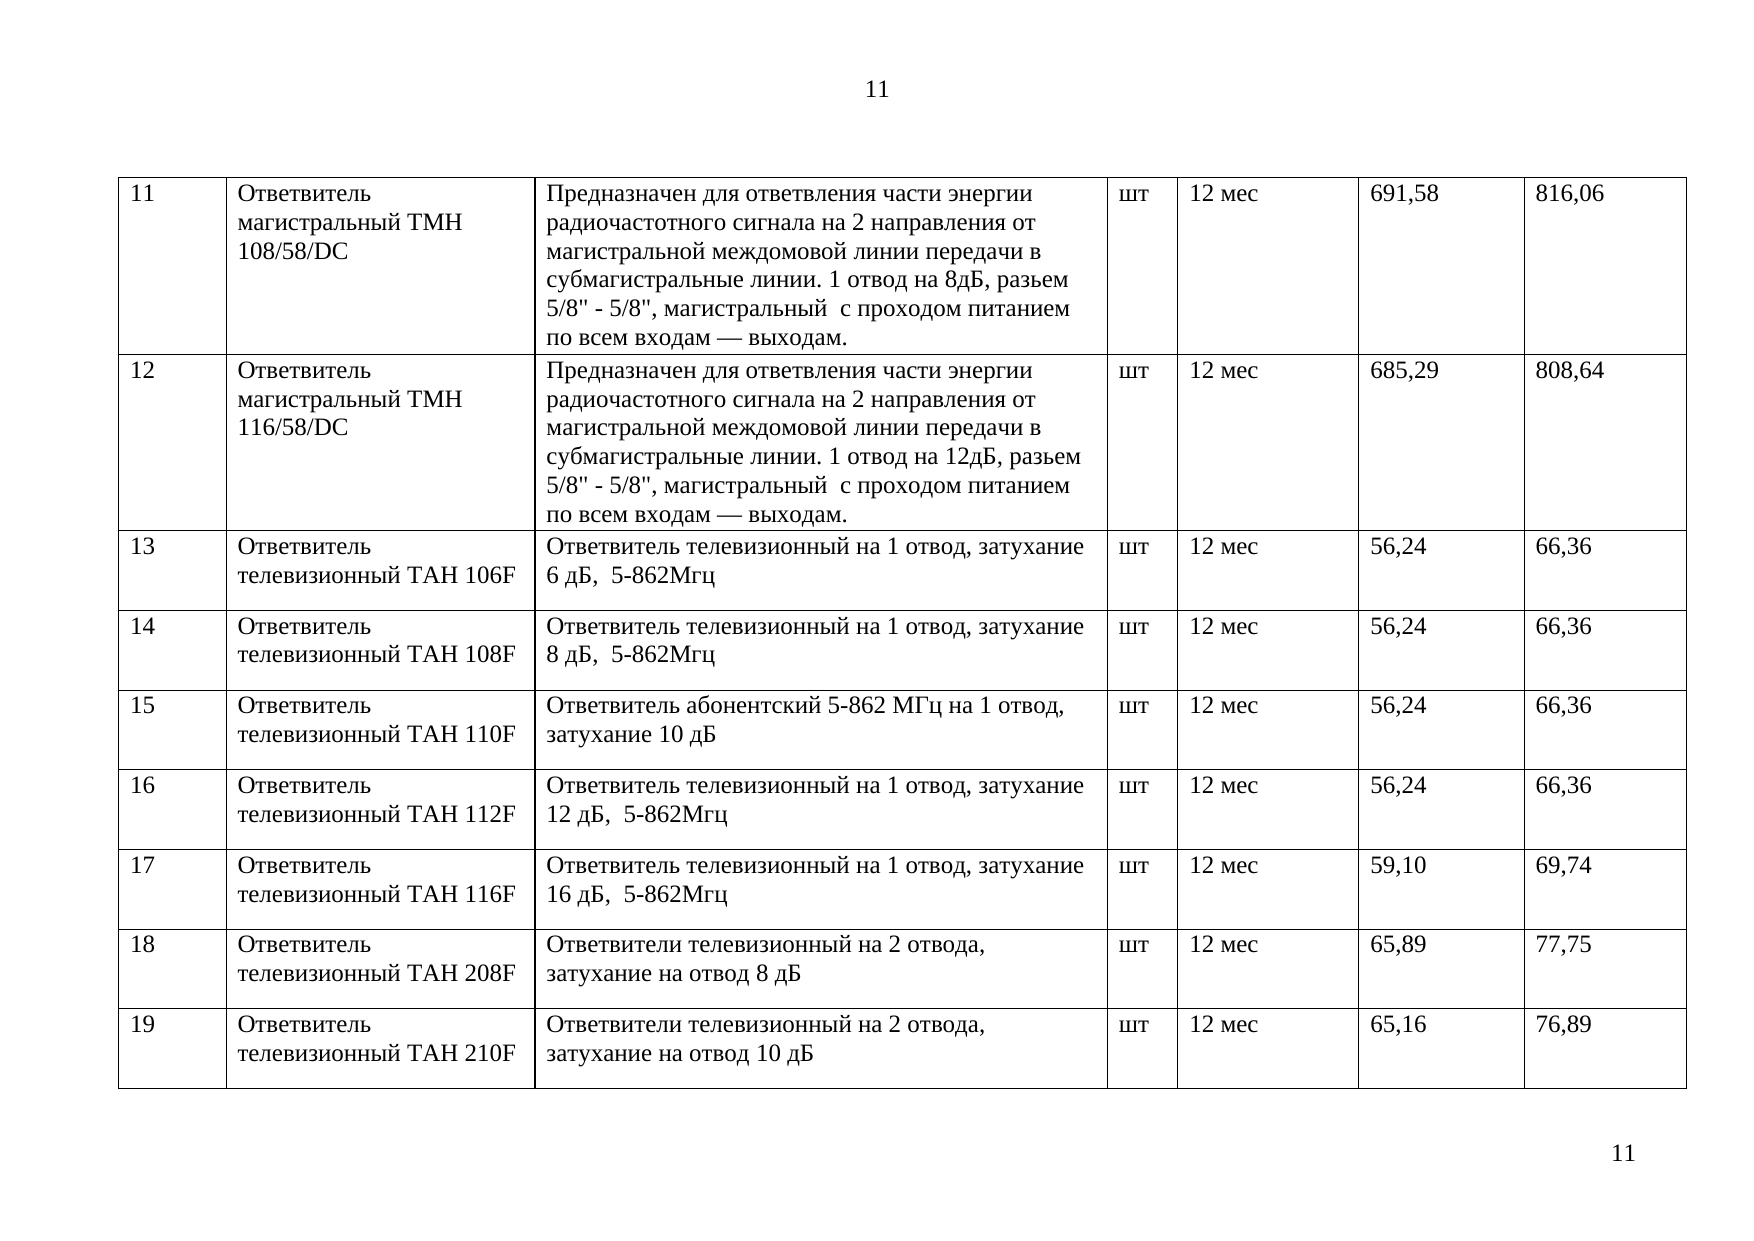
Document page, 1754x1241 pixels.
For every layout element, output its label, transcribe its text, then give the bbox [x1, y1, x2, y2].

table_cell Предназначен для ответвления части энергии радиочастотного сигнала на 2 направления от магистральной междомовой линии передачи в субмагистральные линии. 1 отвод на 8дБ, разьем 5/8" - 5/8", магистральный c проходом питанием по всем входам — выходам. [536, 178, 1107, 354]
table_cell Ответвитель телевизионный ТАН 110F [227, 691, 534, 769]
table_cell 66,36 [1525, 611, 1686, 689]
table_cell Ответвитель телевизионный на 1 отвод, затухание 16 дБ, 5-862Мгц [536, 850, 1107, 928]
table_cell шт [1108, 1009, 1177, 1088]
table_cell 12 мес [1178, 178, 1358, 354]
table_cell шт [1108, 770, 1177, 849]
table_cell Ответвитель абонентский 5-862 МГц на 1 отвод, затухание 10 дБ [536, 691, 1107, 769]
table_cell шт [1108, 930, 1177, 1008]
table_cell Ответвители телевизионный на 2 отвода, затухание на отвод 8 дБ [536, 930, 1107, 1008]
table_cell 816,06 [1525, 178, 1686, 354]
table_cell 69,74 [1525, 850, 1686, 928]
table_cell 66,36 [1525, 531, 1686, 610]
table_cell 15 [119, 691, 226, 769]
table_cell шт [1108, 178, 1177, 354]
table_cell 59,10 [1359, 850, 1524, 928]
table_cell 13 [119, 531, 226, 610]
table_cell Ответвитель телевизионный ТАН 210F [227, 1009, 534, 1088]
table_cell 66,36 [1525, 770, 1686, 849]
table_cell 19 [119, 1009, 226, 1088]
table_cell Ответвитель магистральный ТМН 108/58/DC [227, 178, 534, 354]
table_cell 12 мес [1178, 1009, 1358, 1088]
table_cell Ответвитель магистральный ТМН 116/58/DC [227, 355, 534, 530]
table_cell 56,24 [1359, 691, 1524, 769]
table_cell шт [1108, 691, 1177, 769]
table_cell 56,24 [1359, 770, 1524, 849]
table_cell Ответвитель телевизионный ТАН 112F [227, 770, 534, 849]
table_cell Ответвители телевизионный на 2 отвода, затухание на отвод 10 дБ [536, 1009, 1107, 1088]
table_cell шт [1108, 850, 1177, 928]
table_cell 56,24 [1359, 611, 1524, 689]
table_cell 12 мес [1178, 930, 1358, 1008]
table_cell 65,89 [1359, 930, 1524, 1008]
table_cell 12 мес [1178, 355, 1358, 530]
table_cell Ответвитель телевизионный на 1 отвод, затухание 12 дБ, 5-862Мгц [536, 770, 1107, 849]
table_cell 11 [119, 178, 226, 354]
table_cell Ответвитель телевизионный на 1 отвод, затухание 6 дБ, 5-862Мгц [536, 531, 1107, 610]
table_cell 76,89 [1525, 1009, 1686, 1088]
table_cell 65,16 [1359, 1009, 1524, 1088]
table_cell шт [1108, 355, 1177, 530]
table_cell 12 мес [1178, 611, 1358, 689]
table_cell Ответвитель телевизионный на 1 отвод, затухание 8 дБ, 5-862Мгц [536, 611, 1107, 689]
table_cell 808,64 [1525, 355, 1686, 530]
table_cell шт [1108, 611, 1177, 689]
table_cell Предназначен для ответвления части энергии радиочастотного сигнала на 2 направления от магистральной междомовой линии передачи в субмагистральные линии. 1 отвод на 12дБ, разьем 5/8" - 5/8", магистральный c проходом питанием по всем входам — выходам. [536, 355, 1107, 530]
table_cell 12 [119, 355, 226, 530]
table_cell 56,24 [1359, 531, 1524, 610]
table_cell 12 мес [1178, 770, 1358, 849]
table_cell Ответвитель телевизионный ТАН 208F [227, 930, 534, 1008]
table_cell 17 [119, 850, 226, 928]
table_cell 12 мес [1178, 850, 1358, 928]
table_cell 12 мес [1178, 691, 1358, 769]
table_cell Ответвитель телевизионный ТАН 108F [227, 611, 534, 689]
table_cell 12 мес [1178, 531, 1358, 610]
table_cell 14 [119, 611, 226, 689]
table_cell 66,36 [1525, 691, 1686, 769]
table_cell 691,58 [1359, 178, 1524, 354]
table_cell Ответвитель телевизионный ТАН 116F [227, 850, 534, 928]
table_cell 18 [119, 930, 226, 1008]
table_cell 16 [119, 770, 226, 849]
table_cell 685,29 [1359, 355, 1524, 530]
table_cell шт [1108, 531, 1177, 610]
table_cell 77,75 [1525, 930, 1686, 1008]
table_cell Ответвитель телевизионный ТАН 106F [227, 531, 534, 610]
